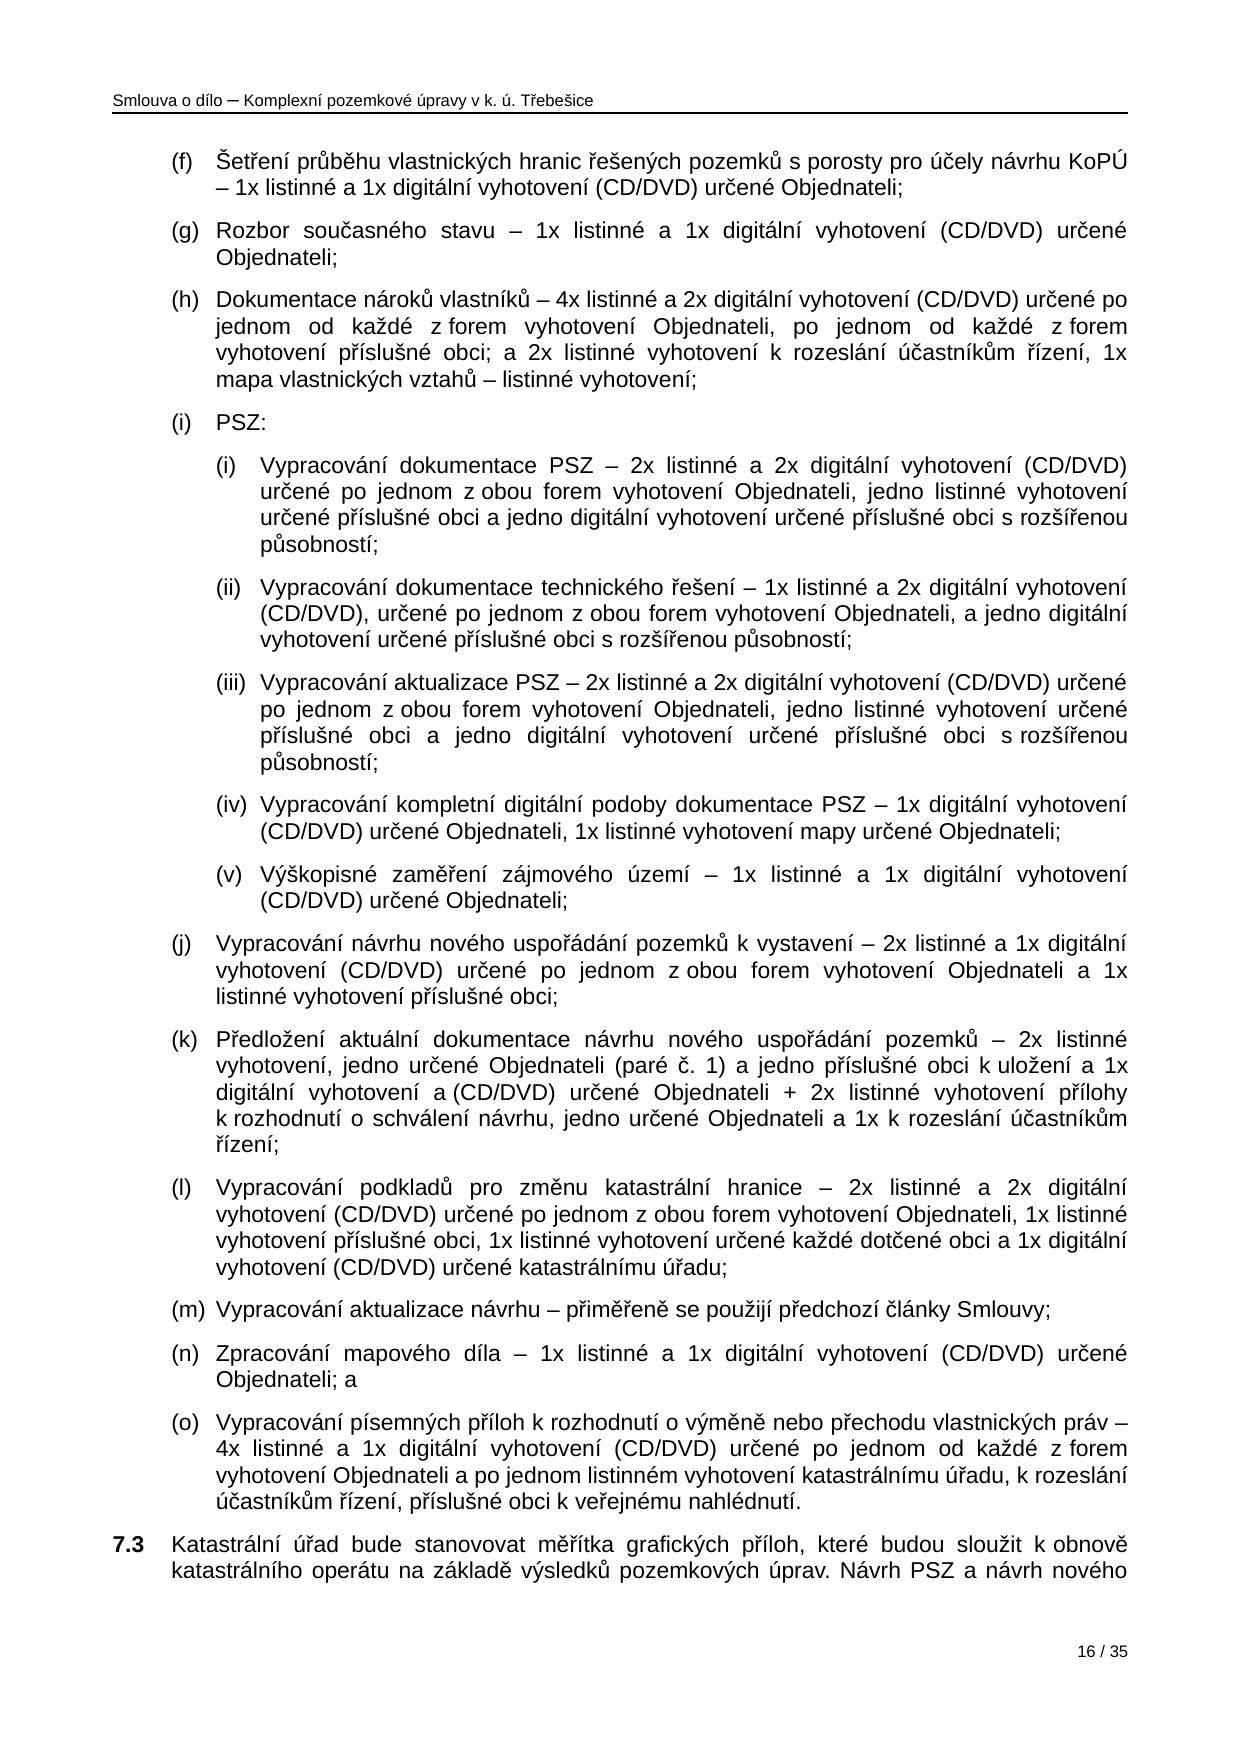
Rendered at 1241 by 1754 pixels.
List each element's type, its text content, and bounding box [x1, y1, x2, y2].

list Předložení aktuální dokumentace návrhu nového uspořádání pozemků – 2x listinné vyhotovení, jedno určené Objednateli (paré č. 1) a jedno příslušné obci k uložení a 1x digitální vyhotovení a (CD/DVD) určené Objednateli + 2x listinné vyhotovení přílohy k rozhodnutí o schválení návrhu, jedno určené Objednateli a 1x k rozeslání účastníkům řízení; [171, 1026, 1128, 1158]
list Vypracování aktualizace návrhu – přiměřeně se použijí předchozí články Smlouvy; [171, 1296, 1128, 1323]
list Zpracování mapového díla – 1x listinné a 1x digitální vyhotovení (CD/DVD) určené Objednateli; a [171, 1339, 1128, 1392]
list Výškopisné zaměření zájmového území – 1x listinné a 1x digitální vyhotovení (CD/DVD) určené Objednateli; [216, 861, 1128, 913]
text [112, 1531, 1128, 1584]
list Vypracování aktualizace PSZ – 2x listinné a 2x digitální vyhotovení (CD/DVD) určené po jednom z obou forem vyhotovení Objednateli, jedno listinné vyhotovení určené příslušné obci a jedno digitální vyhotovení určené příslušné obci s rozšířenou působností; [216, 669, 1128, 775]
list Rozbor současného stavu – 1x listinné a 1x digitální vyhotovení (CD/DVD) určené Objednateli; [171, 217, 1128, 270]
list Vypracování kompletní digitální podoby dokumentace PSZ – 1x digitální vyhotovení (CD/DVD) určené Objednateli, 1x listinné vyhotovení mapy určené Objednateli; [216, 791, 1128, 844]
list PSZ: [171, 408, 1128, 435]
list Šetření průběhu vlastnických hranic řešených pozemků s porosty pro účely návrhu KoPÚ – 1x listinné a 1x digitální vyhotovení (CD/DVD) určené Objednateli; [171, 148, 1128, 200]
list Vypracování dokumentace technického řešení – 1x listinné a 2x digitální vyhotovení (CD/DVD), určené po jednom z obou forem vyhotovení Objednateli, a jedno digitální vyhotovení určené příslušné obci s rozšířenou působností; [216, 574, 1128, 653]
list Vypracování písemných příloh k rozhodnutí o výměně nebo přechodu vlastnických práv – 4x listinné a 1x digitální vyhotovení (CD/DVD) určené po jednom od každé z forem vyhotovení Objednateli a po jednom listinném vyhotovení katastrálnímu úřadu, k rozeslání účastníkům řízení, příslušné obci k veřejnému nahlédnutí. [171, 1409, 1128, 1514]
list Vypracování dokumentace PSZ – 2x listinné a 2x digitální vyhotovení (CD/DVD) určené po jednom z obou forem vyhotovení Objednateli, jedno listinné vyhotovení určené příslušné obci a jedno digitální vyhotovení určené příslušné obci s rozšířenou působností; [216, 452, 1128, 557]
list Vypracování podkladů pro změnu katastrální hranice – 2x listinné a 2x digitální vyhotovení (CD/DVD) určené po jednom z obou forem vyhotovení Objednateli, 1x listinné vyhotovení příslušné obci, 1x listinné vyhotovení určené každé dotčené obci a 1x digitální vyhotovení (CD/DVD) určené katastrálnímu úřadu; [171, 1174, 1128, 1280]
list Dokumentace nároků vlastníků – 4x listinné a 2x digitální vyhotovení (CD/DVD) určené po jednom od každé z forem vyhotovení Objednateli, po jednom od každé z forem vyhotovení příslušné obci; a 2x listinné vyhotovení k rozeslání účastníkům řízení, 1x mapa vlastnických vztahů – listinné vyhotovení; [171, 286, 1128, 392]
list Vypracování návrhu nového uspořádání pozemků k vystavení – 2x listinné a 1x digitální vyhotovení (CD/DVD) určené po jednom z obou forem vyhotovení Objednateli a 1x listinné vyhotovení příslušné obci; [171, 930, 1128, 1009]
